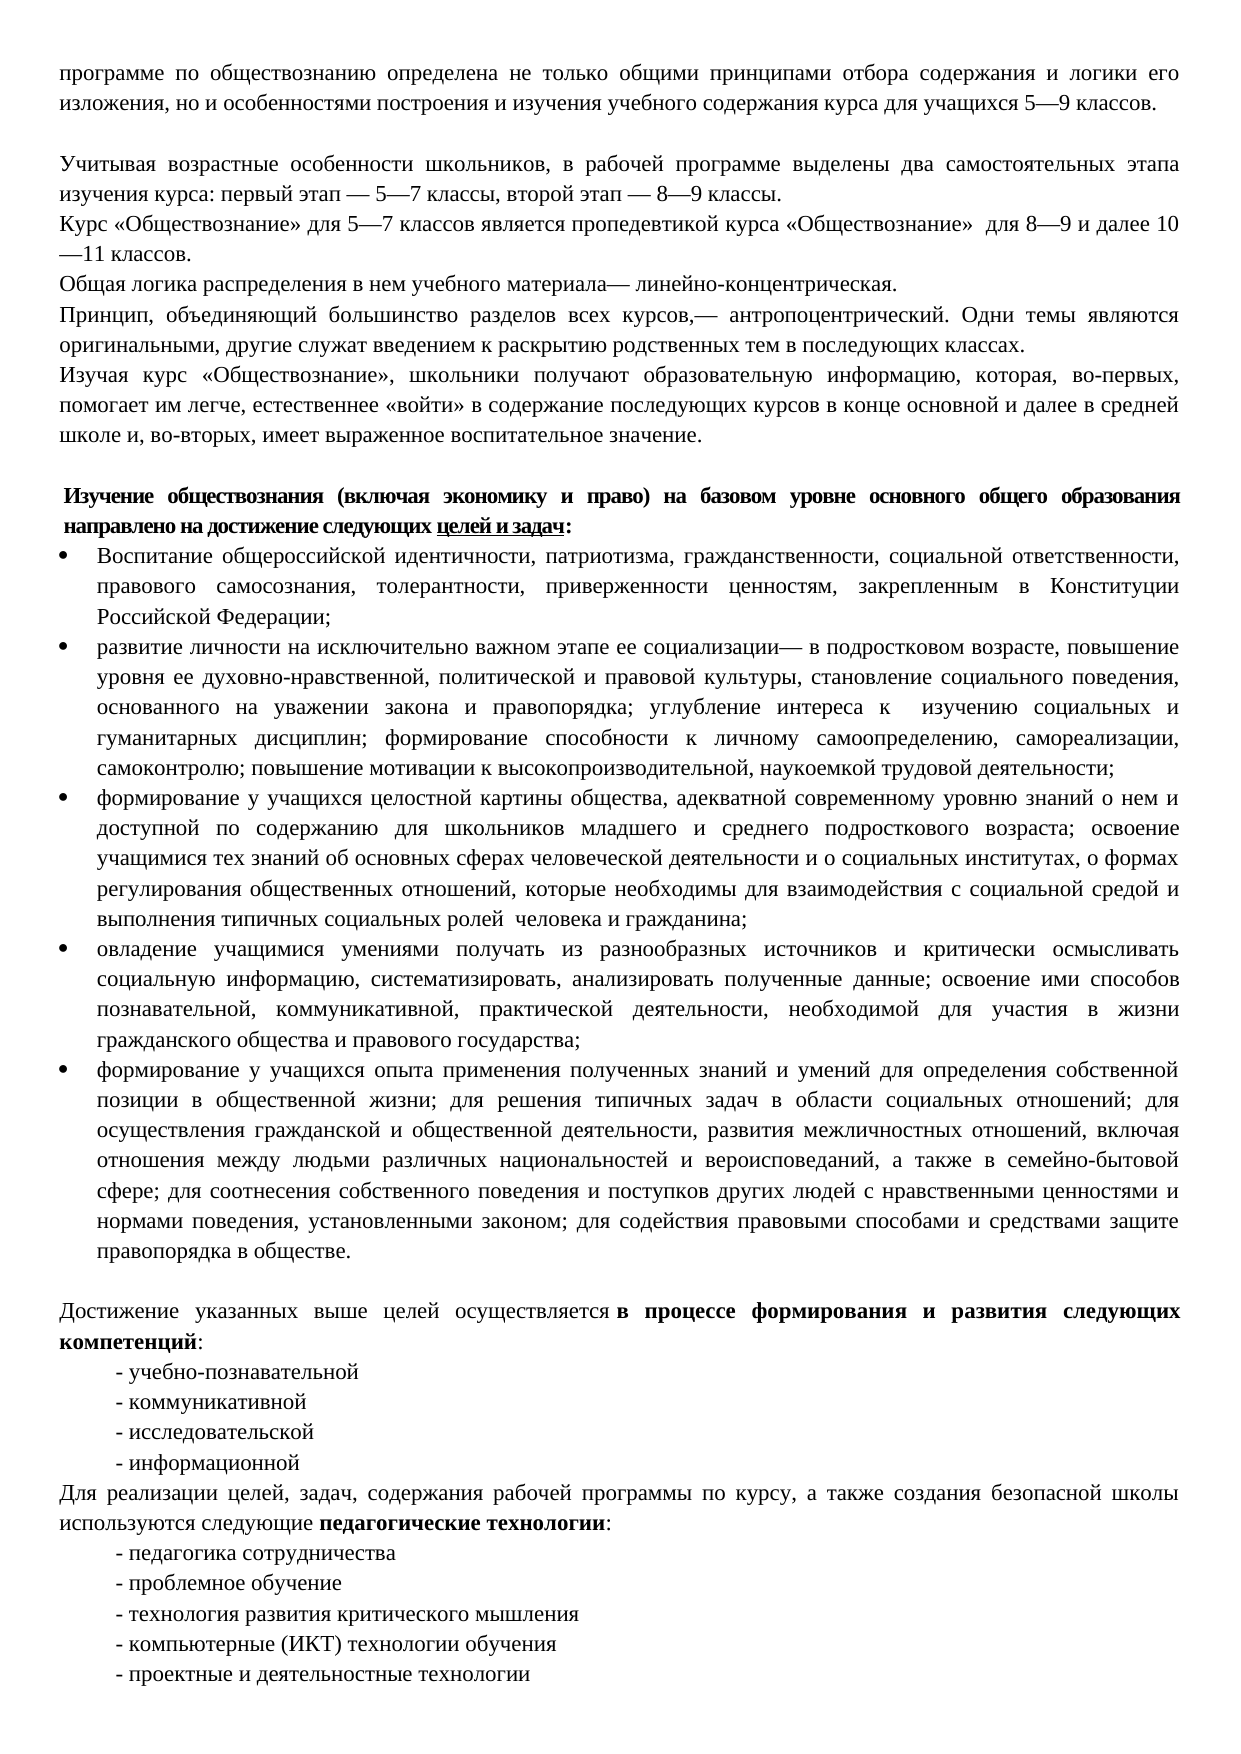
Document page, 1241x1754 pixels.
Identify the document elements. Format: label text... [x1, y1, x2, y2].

text - информационной [59, 1449, 1181, 1475]
text - педагогика сотрудничества [59, 1539, 1181, 1566]
text Для реализации целей, задач, содержания рабочей программы по курсу, а также создания безопасной школы используются следующие педагогические технологии: [59, 1479, 1181, 1535]
text Курс «Обществознание» для 5—7 классов является пропедевтикой курса «Обществознание» для 8—9 и далее 10—11 классов. [59, 210, 1181, 267]
text - проектные и деятельностные технологии [59, 1660, 1181, 1686]
text Достижение указанных выше целей осуществляется в процессе формирования и развития следующих компетенций: [59, 1298, 1181, 1354]
list овладение учащимися умениями получать из разнообразных источников и критически осмысливать социальную информацию, систематизировать, анализировать полученные данные; освоение ими способов познавательной, коммуникативной, практической деятельности, необходимой для участия в жизни гражданского общества и правового государства; [59, 935, 1181, 1052]
text - коммуникативной [59, 1388, 1181, 1414]
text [59, 59, 1181, 116]
text Принцип, объединяющий большинство разделов всех курсов,— антропоцентрический. Одни темы являются оригинальными, другие служат введением к раскрытию родственных тем в последующих классах. [59, 301, 1181, 357]
text - компьютерные (ИКТ) технологии обучения [59, 1630, 1181, 1656]
list формирование у учащихся целостной картины общества, адекватной современному уровню знаний о нем и доступной по содержанию для школьников младшего и среднего подросткового возраста; освоение учащимися тех знаний об основных сферах человеческой деятельности и о социальных институтах, о формах регулирования общественных отношений, которые необходимы для взаимодействия с социальной средой и выполнения типичных социальных ролей человека и гражданина; [59, 784, 1181, 931]
text - технология развития критического мышления [59, 1600, 1181, 1626]
text Изучая курс «Обществознание», школьники получают образовательную информацию, которая, во-первых, помогает им легче, естественнее «войти» в содержание последующих курсов в конце основной и далее в средней школе и, во-вторых, имеет выраженное воспитательное значение. [59, 361, 1181, 448]
text Общая логика распределения в нем учебного материала— линейно-концентрическая. [59, 271, 1181, 297]
list развитие личности на исключительно важном этапе ее социализации— в подростковом возрасте, повышение уровня ее духовно-нравственной, политической и правовой культуры, становление социального поведения, основанного на уважении закона и правопорядка; углубление интереса к изучению социальных и гуманитарных дисциплин; формирование способности к личному самоопределению, самореализации, самоконтролю; повышение мотивации к высокопроизводительной, наукоемкой трудовой деятельности; [59, 633, 1181, 780]
list формирование у учащихся опыта применения полученных знаний и умений для определения собственной позиции в общественной жизни; для решения типичных задач в области социальных отношений; для осуществления гражданской и общественной деятельности, развития межличностных отношений, включая отношения между людьми различных национальностей и вероисповеданий, а также в семейно-бытовой сфере; для соотнесения собственного поведения и поступков других людей с нравственными ценностями и нормами поведения, установленными законом; для содействия правовыми способами и средствами защите правопорядка в обществе. [59, 1056, 1181, 1263]
text - проблемное обучение [59, 1569, 1181, 1596]
text Изучение обществознания (включая экономику и право) на базовом уровне основного общего образования направлено на достижение следующих целей и задач: [63, 482, 1181, 538]
text Учитывая возрастные особенности школьников, в рабочей программе выделены два самостоятельных этапа изучения курса: первый этап — 5—7 классы, второй этап — 8—9 классы. [59, 150, 1181, 206]
list Воспитание общероссийской идентичности, патриотизма, гражданственности, социальной ответственности, правового самосознания, толерантности, приверженности ценностям, закрепленным в Конституции Российской Федерации; [59, 542, 1181, 629]
text - исследовательской [59, 1418, 1181, 1445]
text - учебно-познавательной [59, 1358, 1181, 1384]
